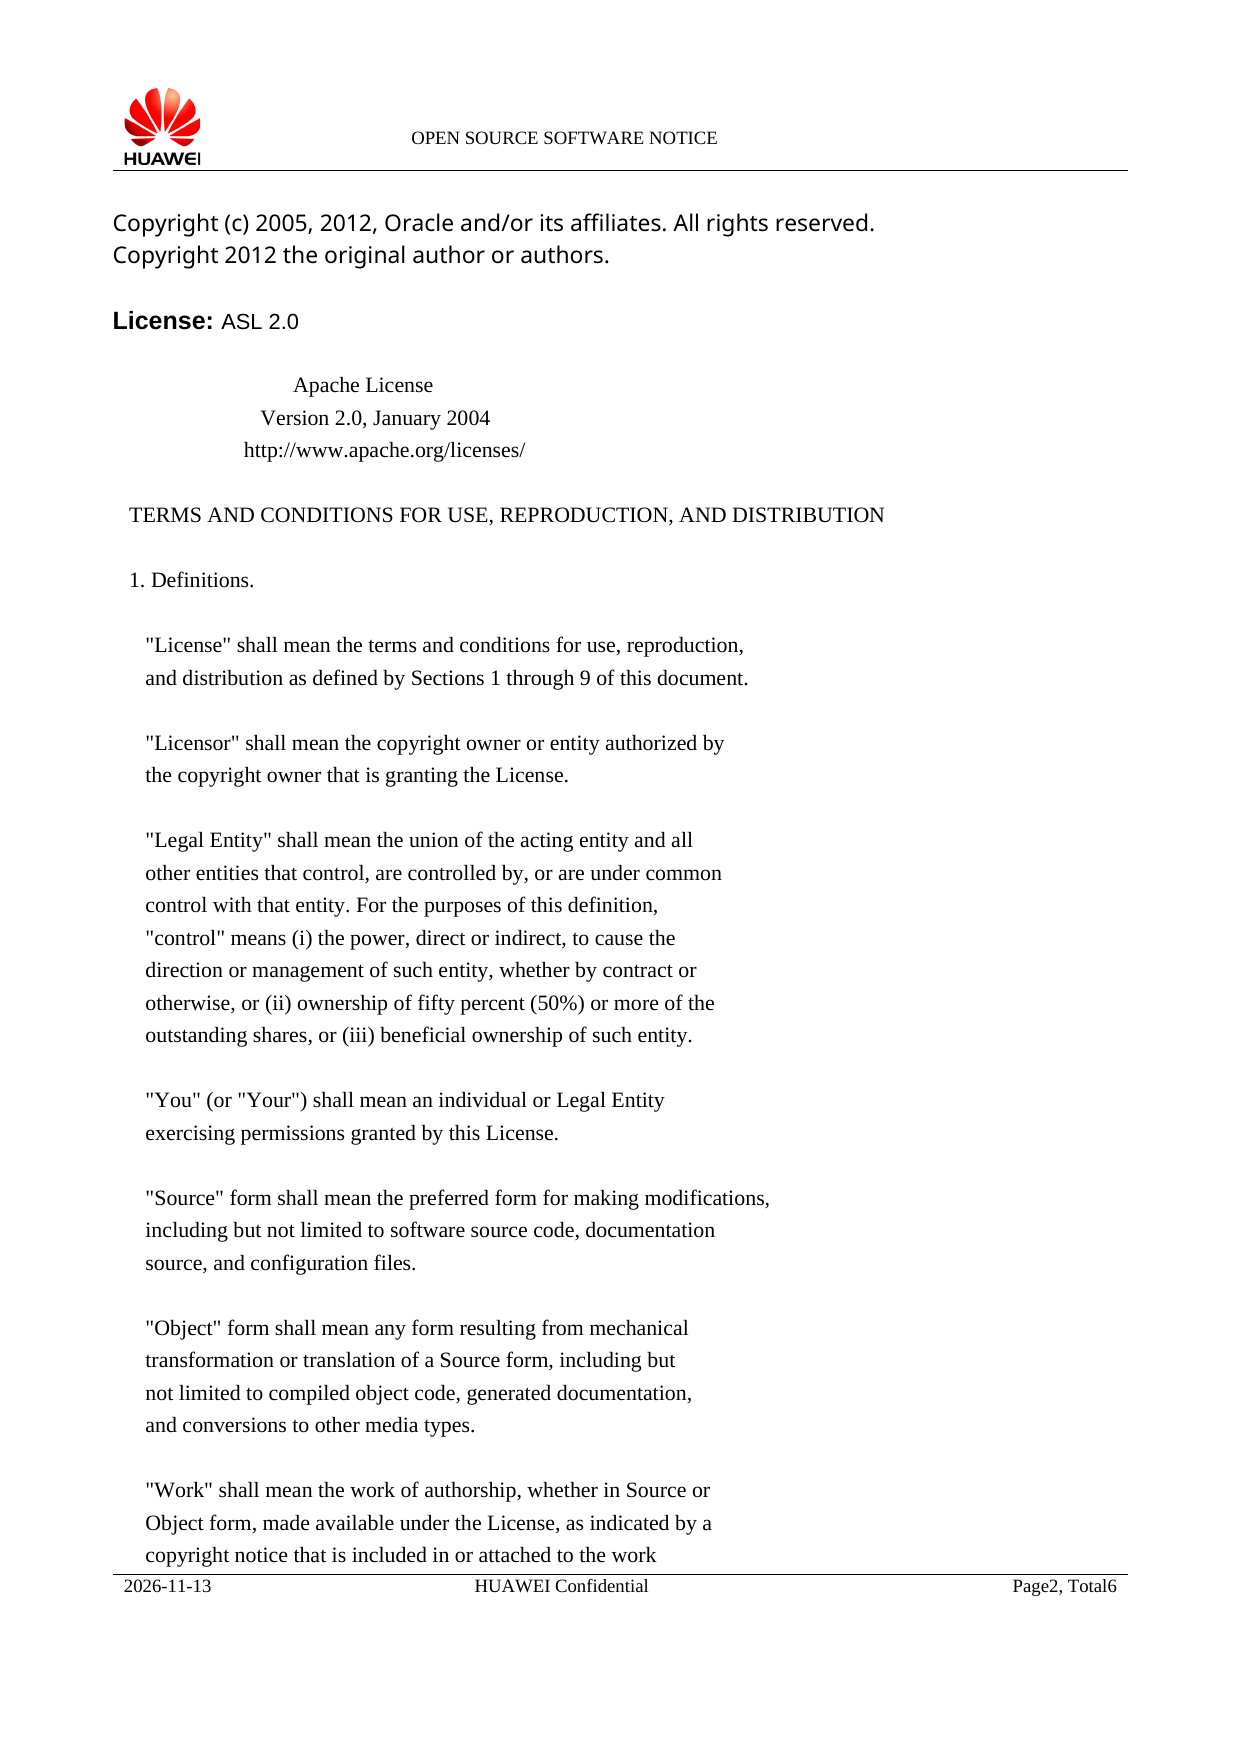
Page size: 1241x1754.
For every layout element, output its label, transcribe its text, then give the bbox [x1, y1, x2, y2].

picture [124, 88, 201, 165]
text License: ASL 2.0 [112, 304, 1128, 336]
